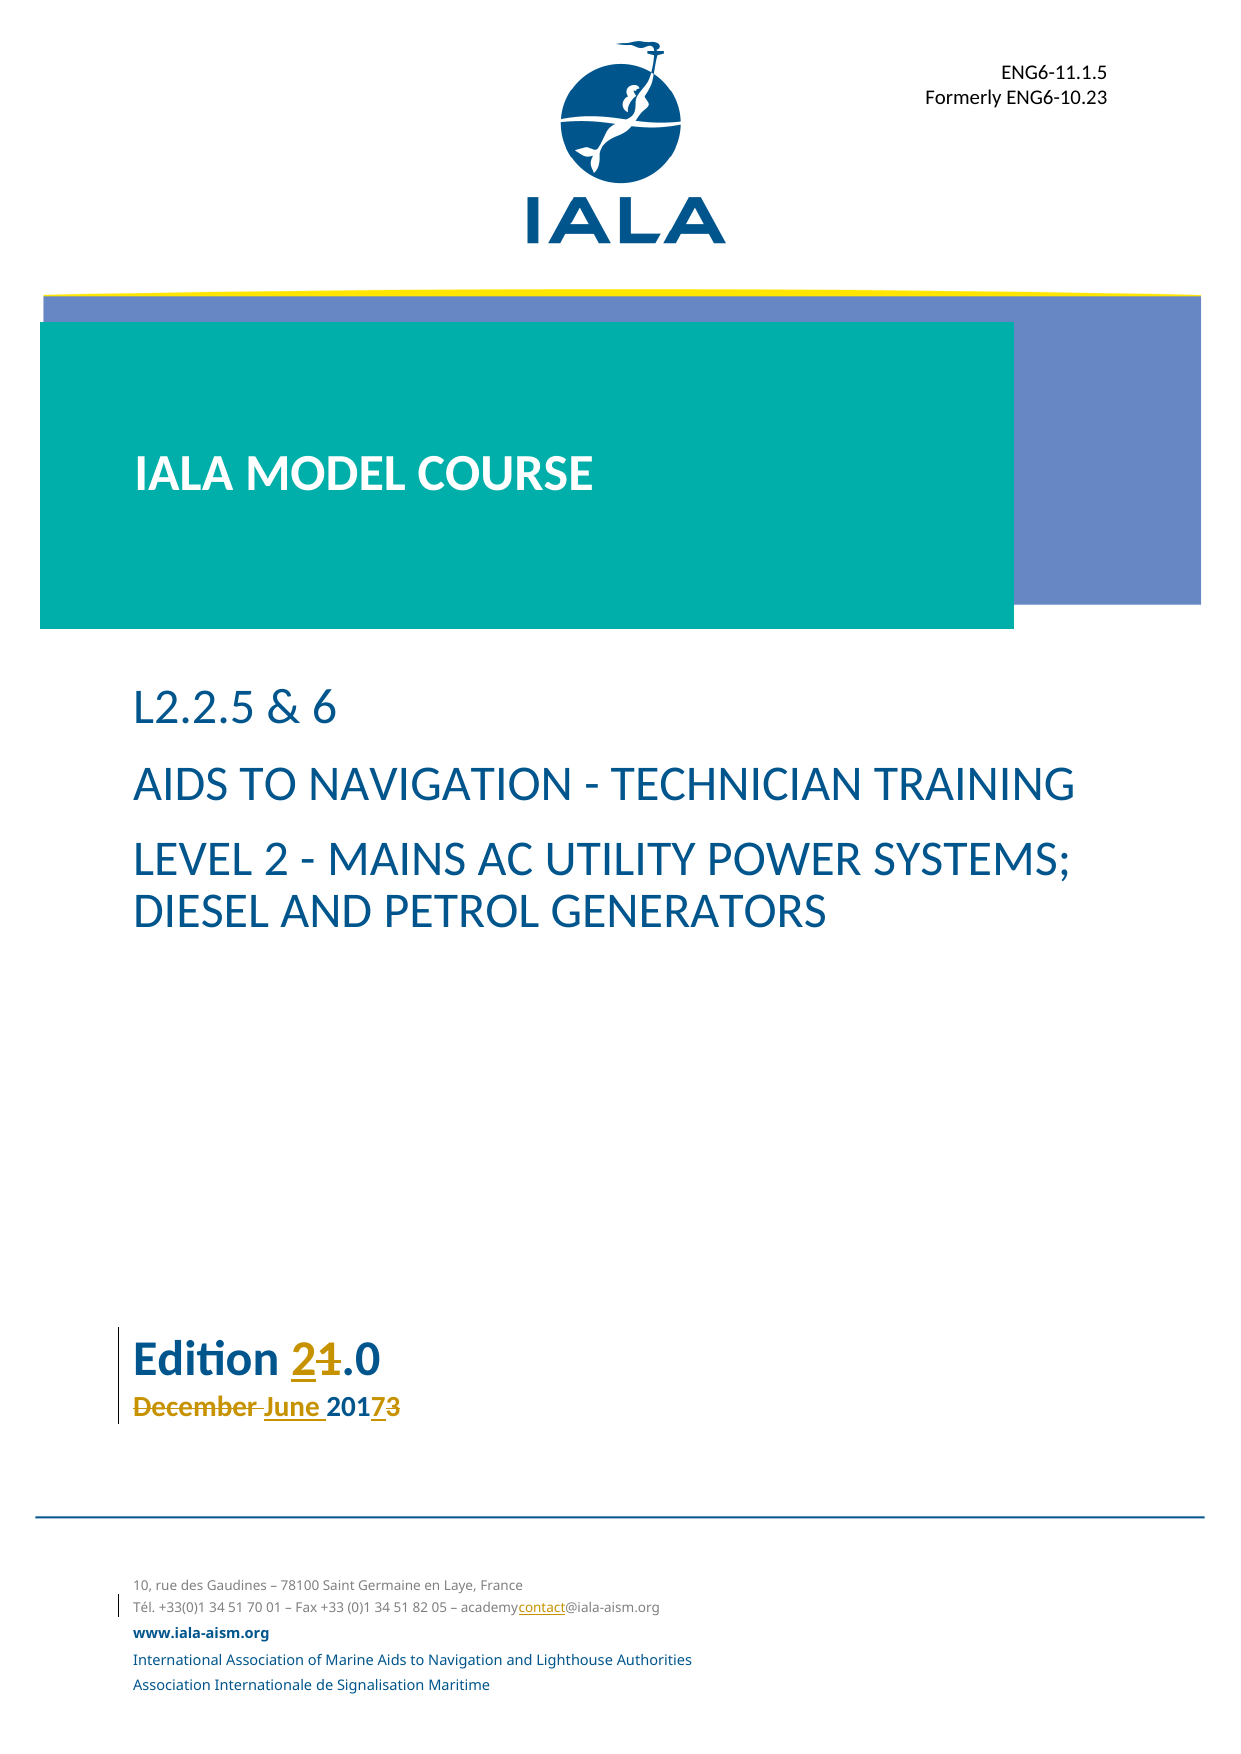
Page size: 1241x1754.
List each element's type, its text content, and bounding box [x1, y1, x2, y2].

picture [8, 29, 1240, 616]
text 201 [133, 1388, 1107, 1424]
text L2.2.5 & 6 [133, 674, 1107, 736]
text Level 2 - Mains AC Utility Power Systems; Diesel and Petrol Generators [133, 833, 1107, 938]
text Edition .0 [133, 1327, 1107, 1388]
text AIDS TO NAVIGATION - Technician Training [133, 758, 1107, 811]
table_header IALA Model Course [40, 322, 1014, 629]
